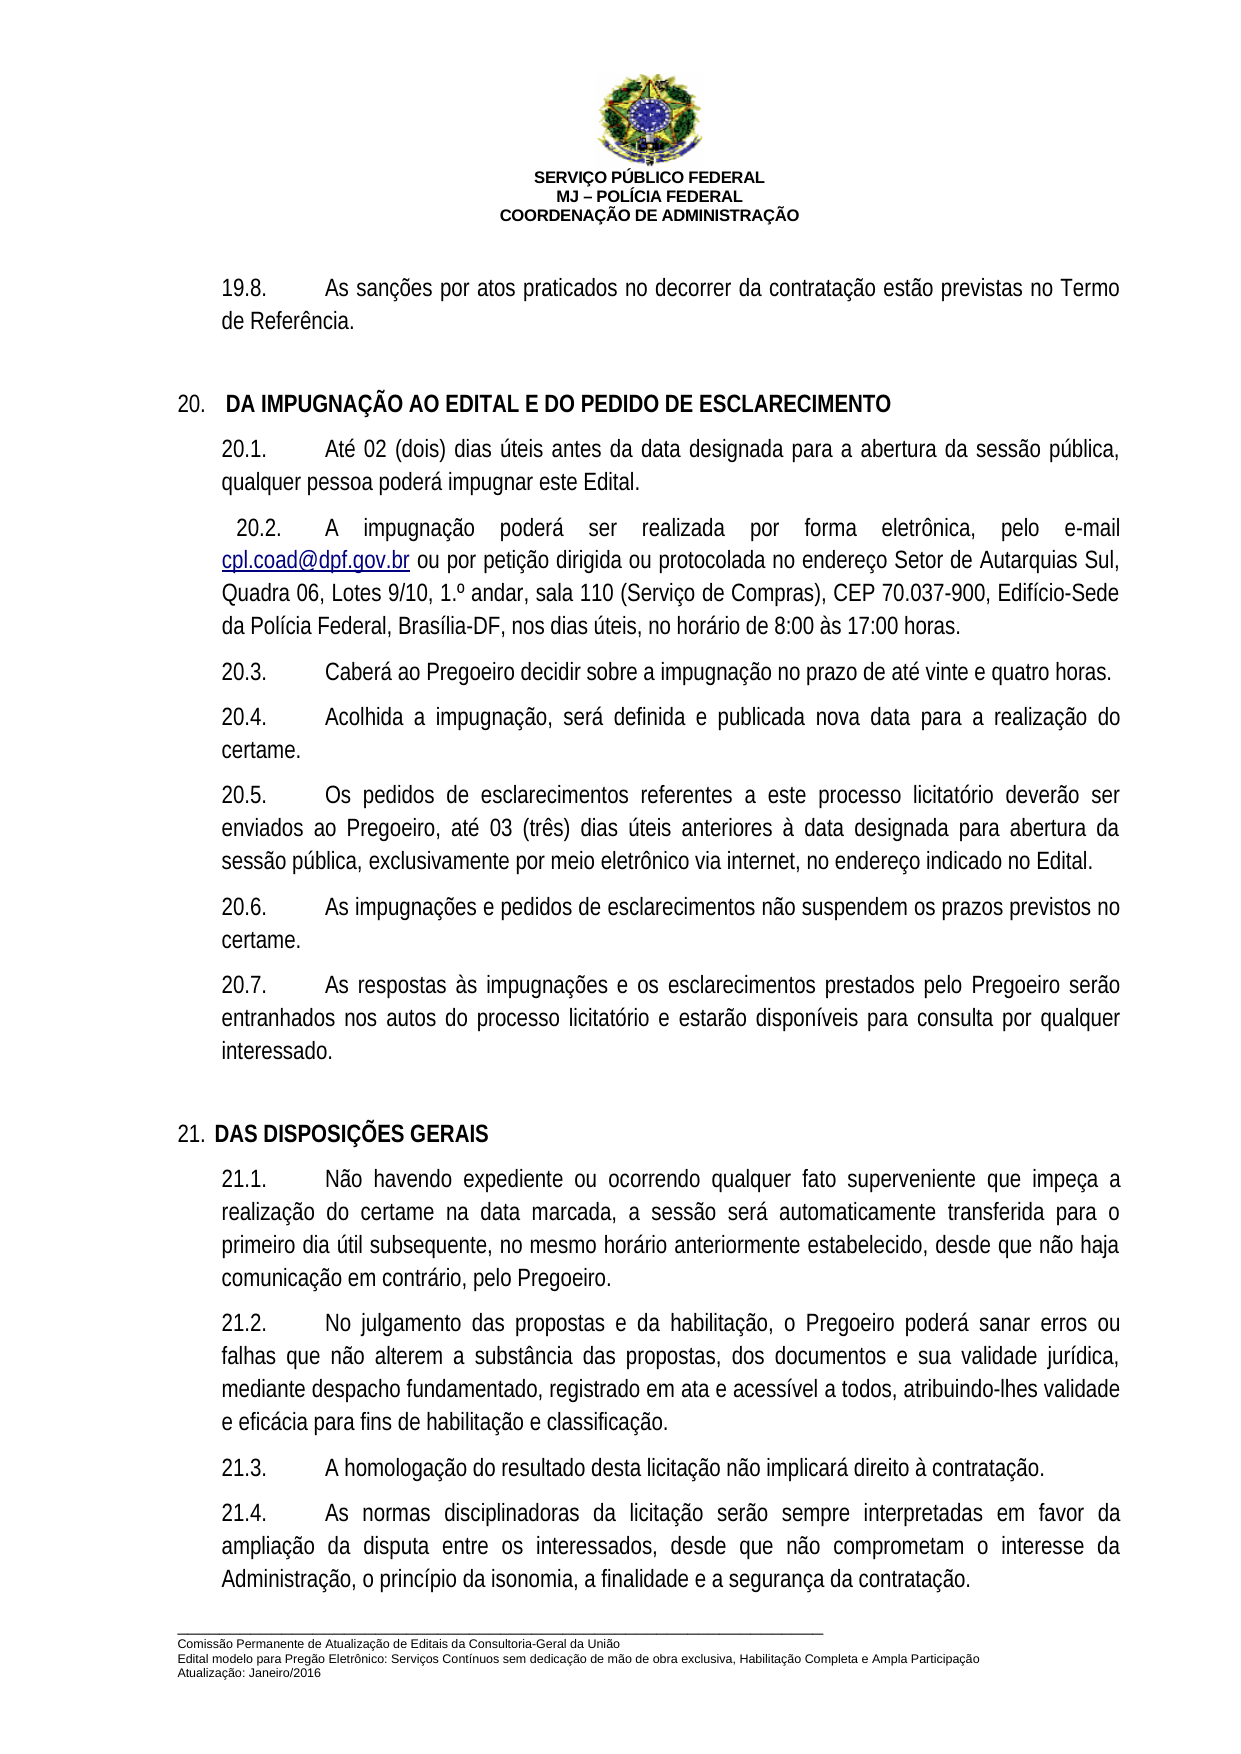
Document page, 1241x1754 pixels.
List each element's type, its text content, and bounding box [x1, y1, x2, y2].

text DA IMPUGNAÇÃO AO EDITAL E DO PEDIDO DE ESCLARECIMENTO [177, 389, 1122, 417]
list As normas disciplinadoras da licitação serão sempre interpretadas em favor da ampliação da disputa entre os interessados, desde que não comprometam o interesse da Administração, o princípio da isonomia, a finalidade e a segurança da contratação. [221, 1498, 1122, 1592]
list Não havendo expediente ou ocorrendo qualquer fato superveniente que impeça a realização do certame na data marcada, a sessão será automaticamente transferida para o primeiro dia útil subsequente, no mesmo horário anteriormente estabelecido, desde que não haja comunicação em contrário, pelo Pregoeiro. [221, 1164, 1122, 1292]
list A impugnação poderá ser realizada por forma eletrônica, pelo e-mail cpl.coad@dpf.gov.br ou por petição dirigida ou protocolada no endereço Setor de Autarquias Sul, Quadra 06, Lotes 9/10, 1.º andar, sala 110 (Serviço de Compras), CEP 70.037-900, Edifício-Sede da Polícia Federal, Brasília-DF, nos dias úteis, no horário de 8:00 às 17:00 horas. [222, 513, 1122, 640]
text DAS DISPOSIÇÕES GERAIS [177, 1119, 1122, 1147]
list As respostas às impugnações e os esclarecimentos prestados pelo Pregoeiro serão entranhados nos autos do processo licitatório e estarão disponíveis para consulta por qualquer interessado. [221, 970, 1122, 1064]
list Até 02 (dois) dias úteis antes da data designada para a abertura da sessão pública, qualquer pessoa poderá impugnar este Edital. [221, 434, 1122, 496]
list As sanções por atos praticados no decorrer da contratação estão previstas no Termo de Referência. [221, 273, 1122, 334]
list Caberá ao Pregoeiro decidir sobre a impugnação no prazo de até vinte e quatro horas. [221, 657, 1122, 685]
list No julgamento das propostas e da habilitação, o Pregoeiro poderá sanar erros ou falhas que não alterem a substância das propostas, dos documentos e sua validade jurídica, mediante despacho fundamentado, registrado em ata e acessível a todos, atribuindo-lhes validade e eficácia para fins de habilitação e classificação. [221, 1308, 1122, 1436]
list Acolhida a impugnação, será definida e publicada nova data para a realização do certame. [221, 702, 1122, 764]
list As impugnações e pedidos de esclarecimentos não suspendem os prazos previstos no certame. [221, 892, 1122, 953]
list Os pedidos de esclarecimentos referentes a este processo licitatório deverão ser enviados ao Pregoeiro, até 03 (três) dias úteis anteriores à data designada para abertura da sessão pública, exclusivamente por meio eletrônico via internet, no endereço indicado no Edital. [221, 781, 1122, 875]
list A homologação do resultado desta licitação não implicará direito à contratação. [221, 1453, 1122, 1481]
